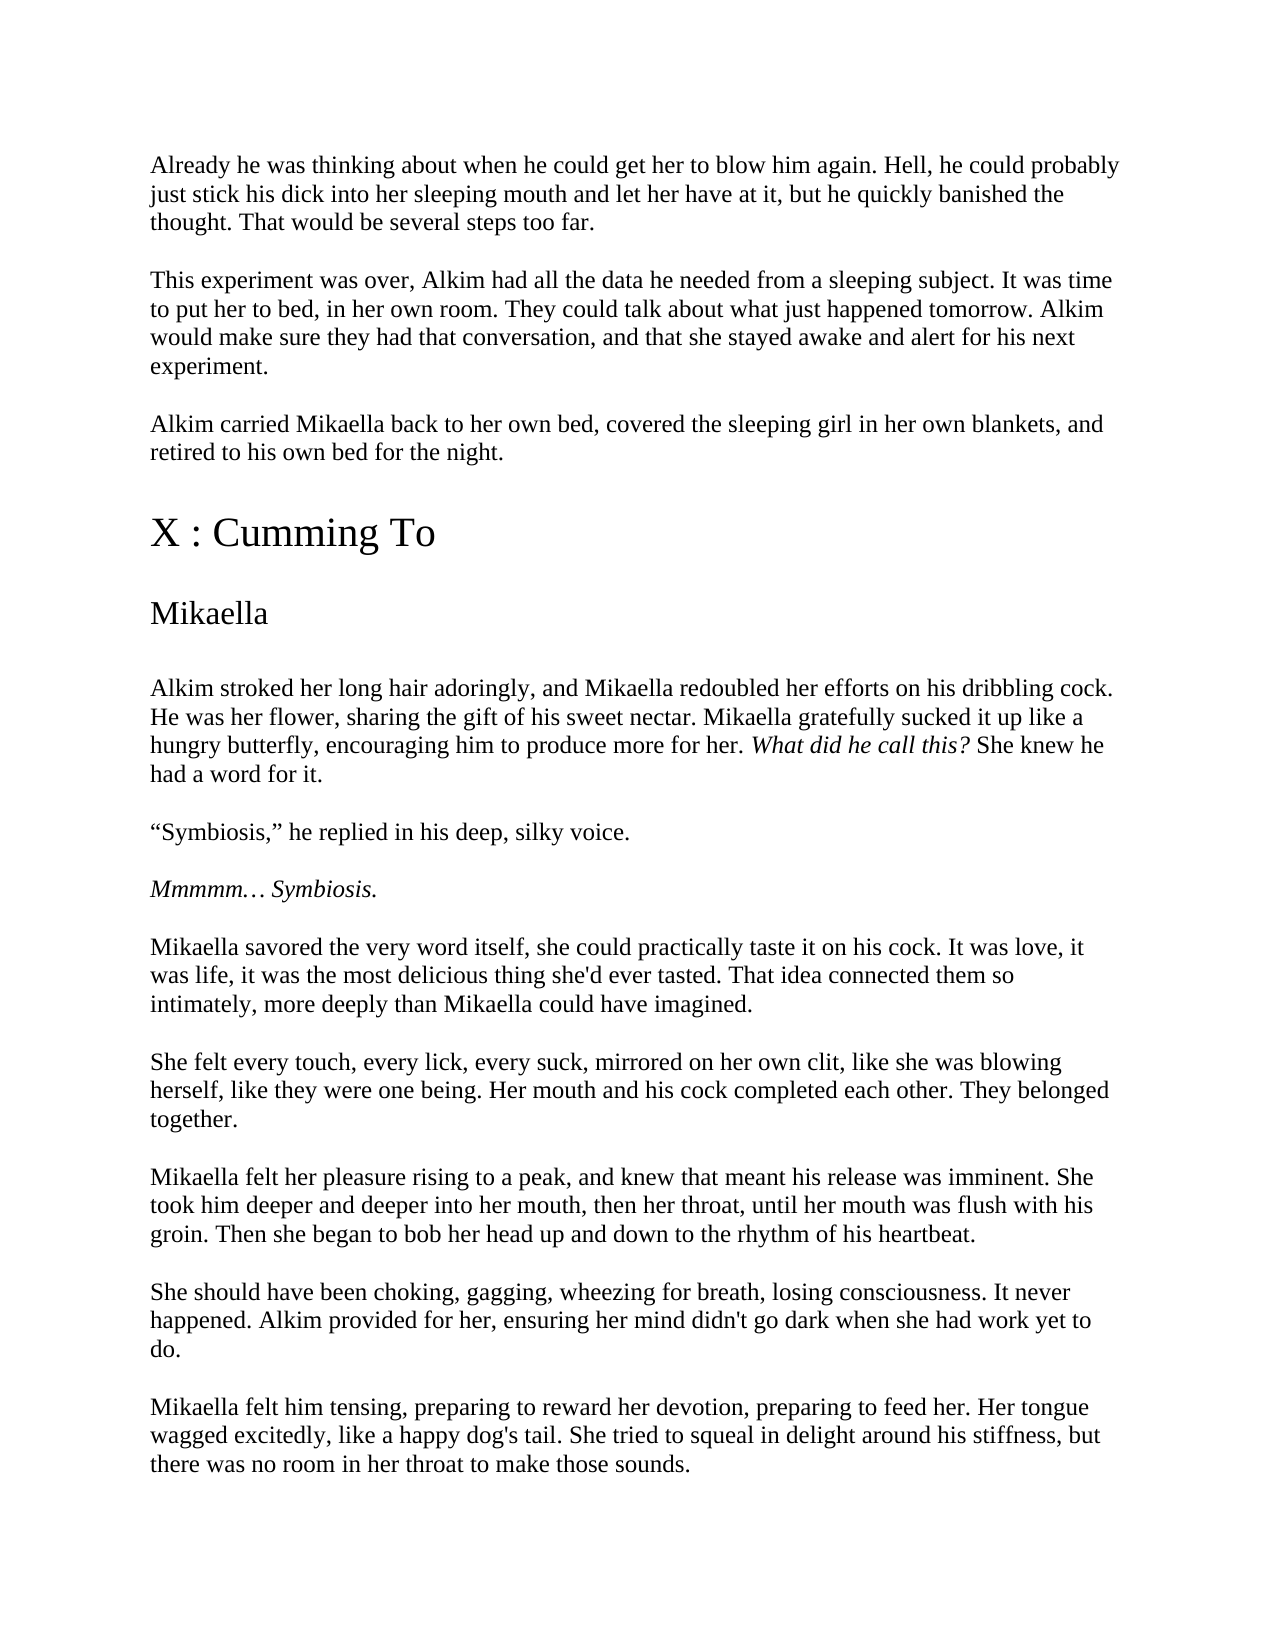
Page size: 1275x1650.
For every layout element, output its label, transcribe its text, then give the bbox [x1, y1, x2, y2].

text Mikaella felt him tensing, preparing to reward her devotion, preparing to feed her. Her tongue wagged excitedly, like a happy dog's tail. She tried to squeal in delight around his stiffness, but there was no room in her throat to make those sounds. [150, 1392, 1125, 1478]
text Alkim carried Mikaella back to her own bed, covered the sleeping girl in her own blankets, and retired to his own bed for the night. [150, 409, 1125, 466]
text “Symbiosis,” he replied in his deep, silky voice. [150, 817, 1125, 845]
text Mikaella savored the very word itself, she could practically taste it on his cock. It was love, it was life, it was the most delicious thing she'd ever tasted. That idea connected them so intimately, more deeply than Mikaella could have imagined. [150, 932, 1125, 1018]
text Already he was thinking about when he could get her to blow him again. Hell, he could probably just stick his dick into her sleeping mouth and let her have at it, but he quickly banished the thought. That would be several steps too far. [150, 150, 1125, 236]
text She should have been choking, gagging, wheezing for breath, losing consciousness. It never happened. Alkim provided for her, ensuring her mind didn't go dark when she had work yet to do. [150, 1277, 1125, 1363]
subtitle X : Cumming To [150, 508, 1125, 556]
text Mikaella felt her pleasure rising to a peak, and knew that meant his release was imminent. She took him deeper and deeper into her mouth, then her throat, until her mouth was flush with his groin. Then she began to bob her head up and down to the rhythm of his heartbeat. [150, 1162, 1125, 1248]
text She felt every touch, every lick, every suck, mirrored on her own clit, like she was blowing herself, like they were one being. Her mouth and his cock completed each other. They belonged together. [150, 1047, 1125, 1133]
subtitle Mikaella [150, 593, 1125, 632]
text Mmmmm… Symbiosis. [150, 874, 1125, 903]
text This experiment was over, Alkim had all the data he needed from a sleeping subject. It was time to put her to bed, in her own room. They could talk about what just happened tomorrow. Alkim would make sure they had that conversation, and that she stayed awake and alert for his next experiment. [150, 265, 1125, 380]
text Alkim stroked her long hair adoringly, and Mikaella redoubled her efforts on his dribbling cock. He was her flower, sharing the gift of his sweet nectar. Mikaella gratefully sucked it up like a hungry butterfly, encouraging him to produce more for her. What did he call this? She knew he had a word for it. [150, 673, 1125, 788]
